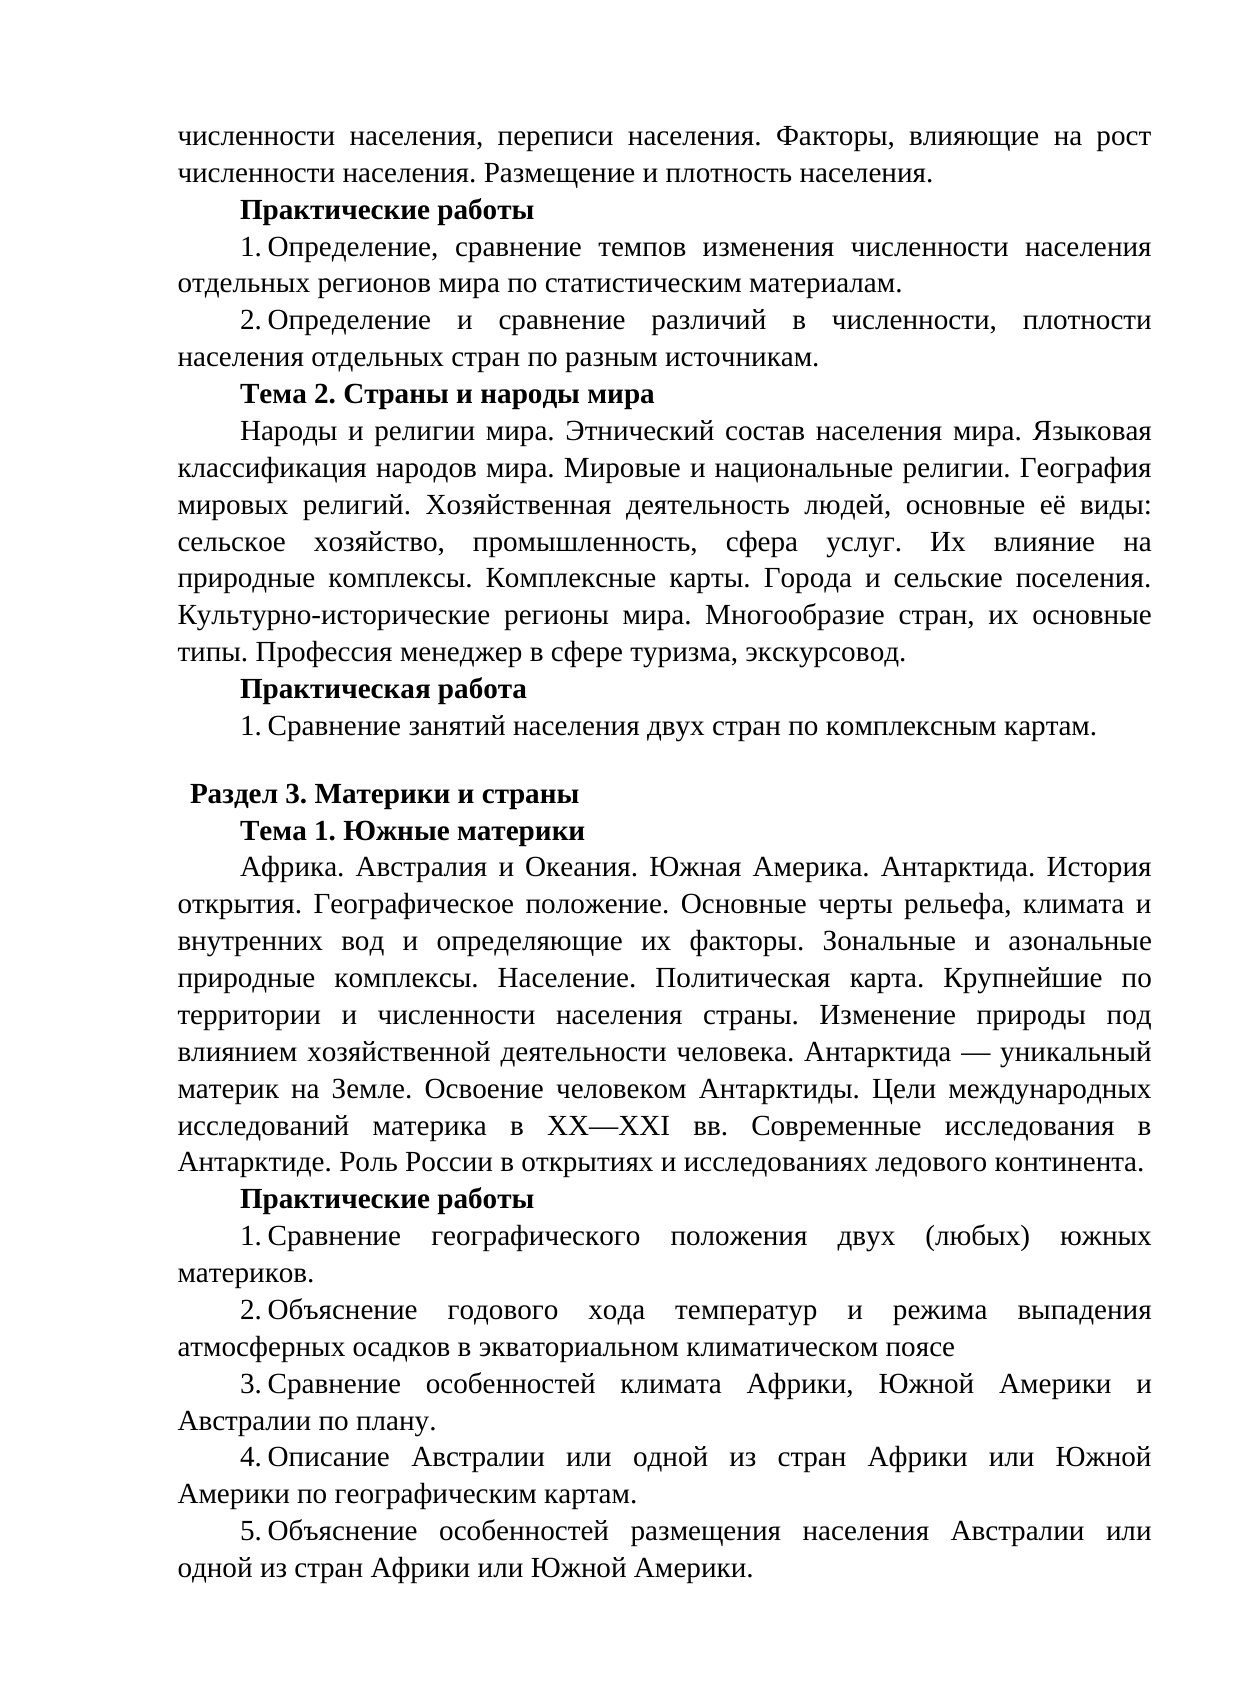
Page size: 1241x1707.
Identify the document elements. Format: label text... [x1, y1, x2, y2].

text 4. Описание Австралии или одной из стран Африки или Южной Америки по географическим картам. [177, 1439, 1152, 1510]
text Тема 2. Страны и народы мира [177, 376, 1152, 410]
text Практическая работа [177, 671, 1152, 705]
text 5. Объяснение особенностей размещения населения Австралии или одной из стран Африки или Южной Америки. [177, 1513, 1152, 1584]
text 1. Сравнение занятий населения двух стран по комплексным картам. [177, 708, 1152, 742]
text 2. Объяснение годового хода температур и режима выпадения атмосферных осадков в экваториальном климатическом поясе [177, 1292, 1152, 1362]
text 1. Определение, сравнение темпов изменения численности населения отдельных регионов мира по статистическим материалам. [177, 229, 1152, 299]
text Практические работы [177, 192, 1152, 225]
text Тема 1. Южные материки [177, 813, 1152, 846]
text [177, 118, 1152, 188]
text Раздел 3. Материки и страны [190, 776, 1152, 809]
text Народы и религии мира. Этнический состав населения мира. Языковая классификация народов мира. Мировые и национальные религии. География мировых религий. Хозяйственная деятельность людей, основные её виды: сельское хозяйство, промышленность, сфера услуг. Их влияние на природные комп­лексы. Комплексные карты. Города и сельские поселения. Культурно-исторические регионы мира. Многообразие стран, их основные типы. Профессия менеджер в сфере туризма, экскурсовод. [177, 413, 1152, 668]
text 3. Сравнение особенностей климата Африки, Южной Америки и Австралии по плану. [177, 1366, 1152, 1436]
text Африка. Австралия и Океания. Южная Америка. Антарктида. История открытия. Географическое положение. Основные черты рельефа, климата и внутренних вод и определяющие их факторы. Зональные и азональные природные комплексы. Население. Политическая карта. Крупнейшие по территории и численности населения страны. Изменение природы под влиянием хозяйственной деятельности человека. Антарктида — уникальный материк на Земле. Освоение человеком Антарктиды. Цели международных исследований материка в XX—XXI вв. Современные исследования в Антарктиде. Роль России в открытиях и исследованиях ледового континента. [177, 849, 1152, 1178]
text 2. Определение и сравнение различий в численности, плотности населения отдельных стран по разным источникам. [177, 302, 1152, 373]
text 1. Сравнение географического положения двух (любых) южных материков. [177, 1218, 1152, 1289]
text Практические работы [177, 1181, 1152, 1215]
